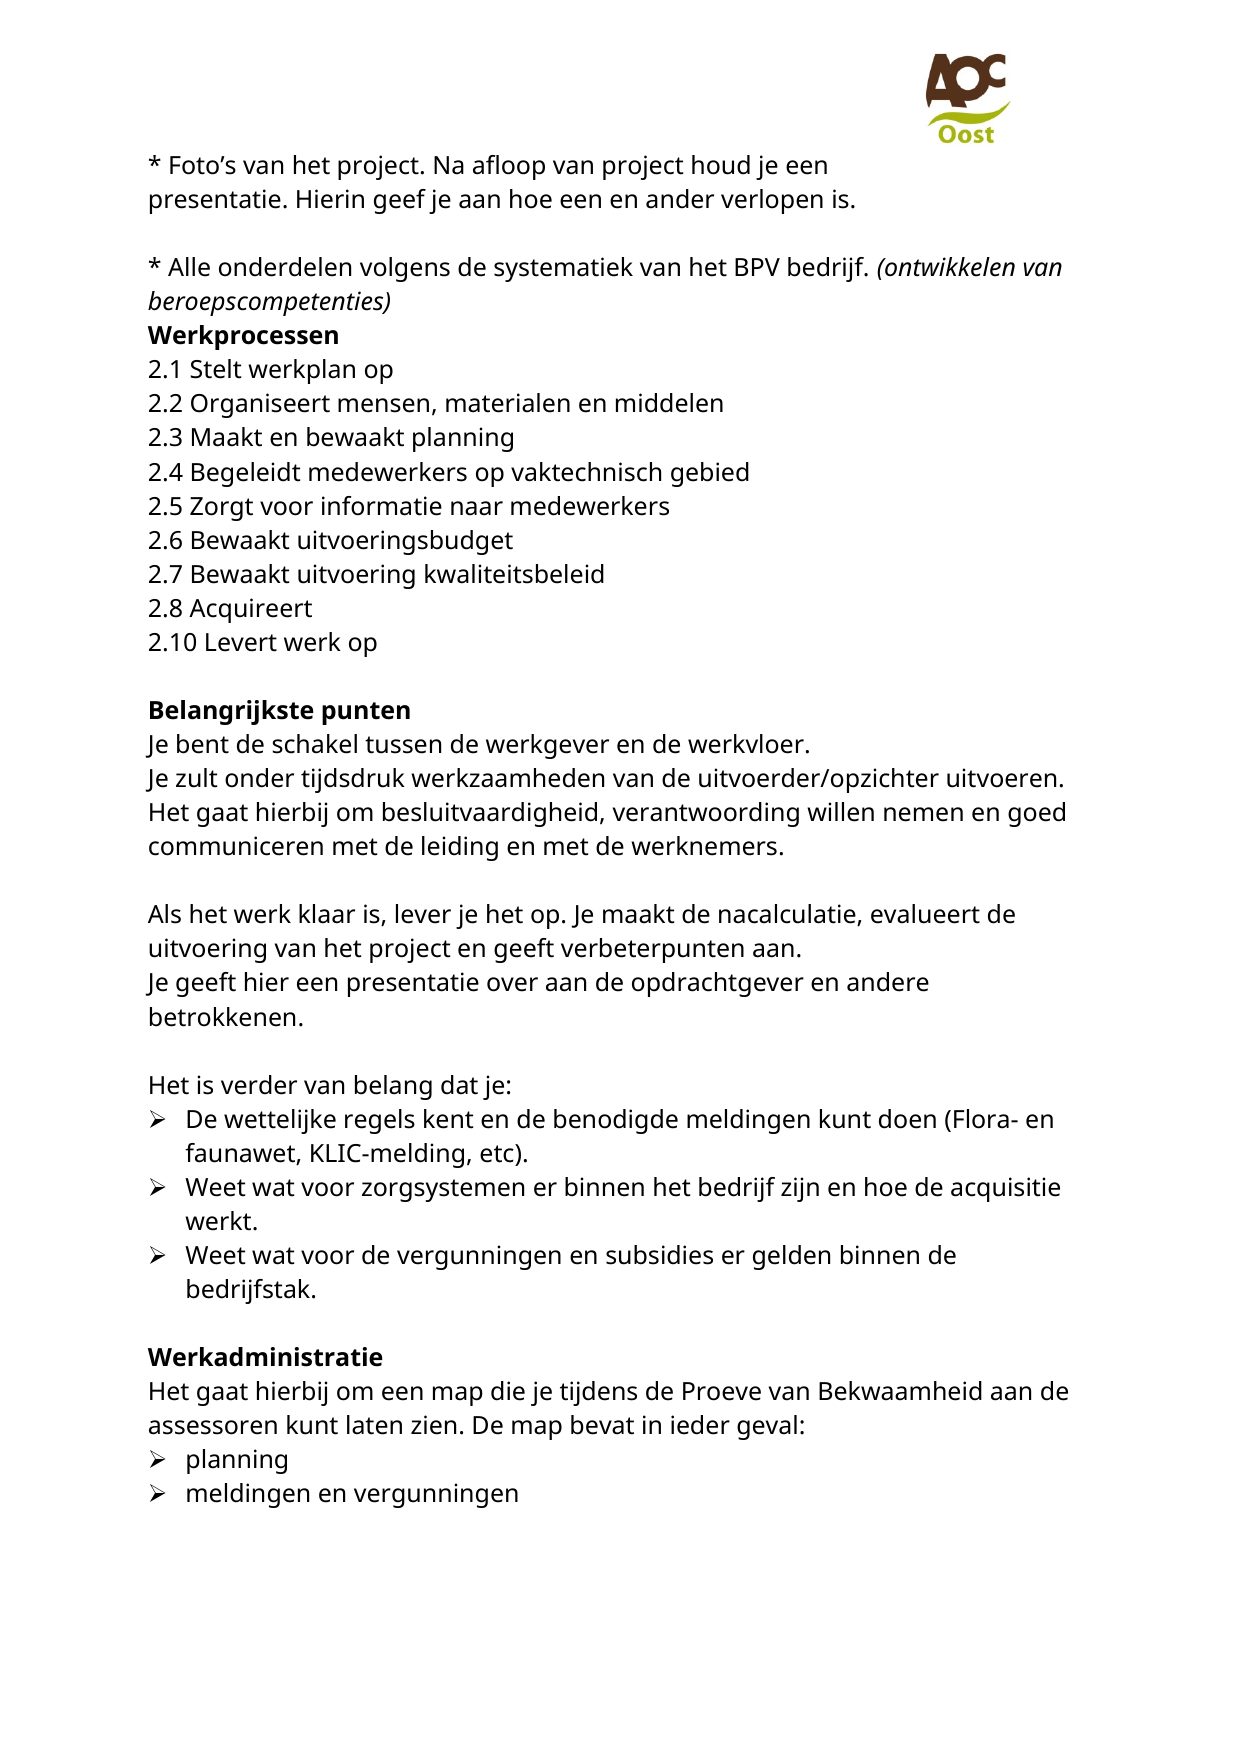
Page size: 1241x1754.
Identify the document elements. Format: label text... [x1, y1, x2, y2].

text Belangrijkste punten [148, 693, 1093, 727]
list Weet wat voor zorgsystemen er binnen het bedrijf zijn en hoe de acquisitie werkt. [148, 1169, 1093, 1238]
picture [879, 29, 1063, 148]
text 2.6 Bewaakt uitvoeringsbudget [148, 522, 1093, 556]
list Weet wat voor de vergunningen en subsidies er gelden binnen de bedrijfstak. [148, 1238, 1093, 1306]
list De wettelijke regels kent en de benodigde meldingen kunt doen (Flora- en faunawet, KLIC-melding, etc). [148, 1101, 1093, 1169]
text 2.5 Zorgt voor informatie naar medewerkers [148, 488, 1093, 522]
list planning [148, 1442, 1093, 1476]
text Je zult onder tijdsdruk werkzaamheden van de uitvoerder/opzichter uitvoeren. [148, 761, 1093, 795]
text 2.1 Stelt werkplan op [148, 352, 1093, 386]
text Je bent de schakel tussen de werkgever en de werkvloer. [148, 727, 1093, 761]
list meldingen en vergunningen [148, 1476, 1093, 1510]
text Het gaat hierbij om een map die je tijdens de Proeve van Bekwaamheid aan de assessoren kunt laten zien. De map bevat in ieder geval: [148, 1374, 1093, 1442]
text Het is verder van belang dat je: [148, 1067, 1093, 1101]
text 2.8 Acquireert [148, 590, 1093, 624]
text 2.7 Bewaakt uitvoering kwaliteitsbeleid [148, 556, 1093, 590]
text * Alle onderdelen volgens de systematiek van het BPV bedrijf. (ontwikkelen van beroepscompetenties) [148, 250, 1093, 318]
text 2.2 Organiseert mensen, materialen en middelen [148, 386, 1093, 420]
text Het gaat hierbij om besluitvaardigheid, verantwoording willen nemen en goed communiceren met de leiding en met de werknemers. [148, 795, 1093, 863]
text 2.4 Begeleidt medewerkers op vaktechnisch gebied [148, 454, 1093, 488]
text 2.3 Maakt en bewaakt planning [148, 420, 1093, 454]
text Je geeft hier een presentatie over aan de opdrachtgever en andere betrokkenen. [148, 965, 1093, 1033]
text * Foto’s van het project. Na afloop van project houd je een presentatie. Hierin geef je aan hoe een en ander verlopen is. [148, 148, 1093, 216]
text 2.10 Levert werk op [148, 624, 1093, 658]
text Werkprocessen [148, 318, 1093, 352]
text Als het werk klaar is, lever je het op. Je maakt de nacalculatie, evalueert de uitvoering van het project en geeft verbeterpunten aan. [148, 897, 1093, 965]
text Werkadministratie [148, 1340, 1093, 1374]
